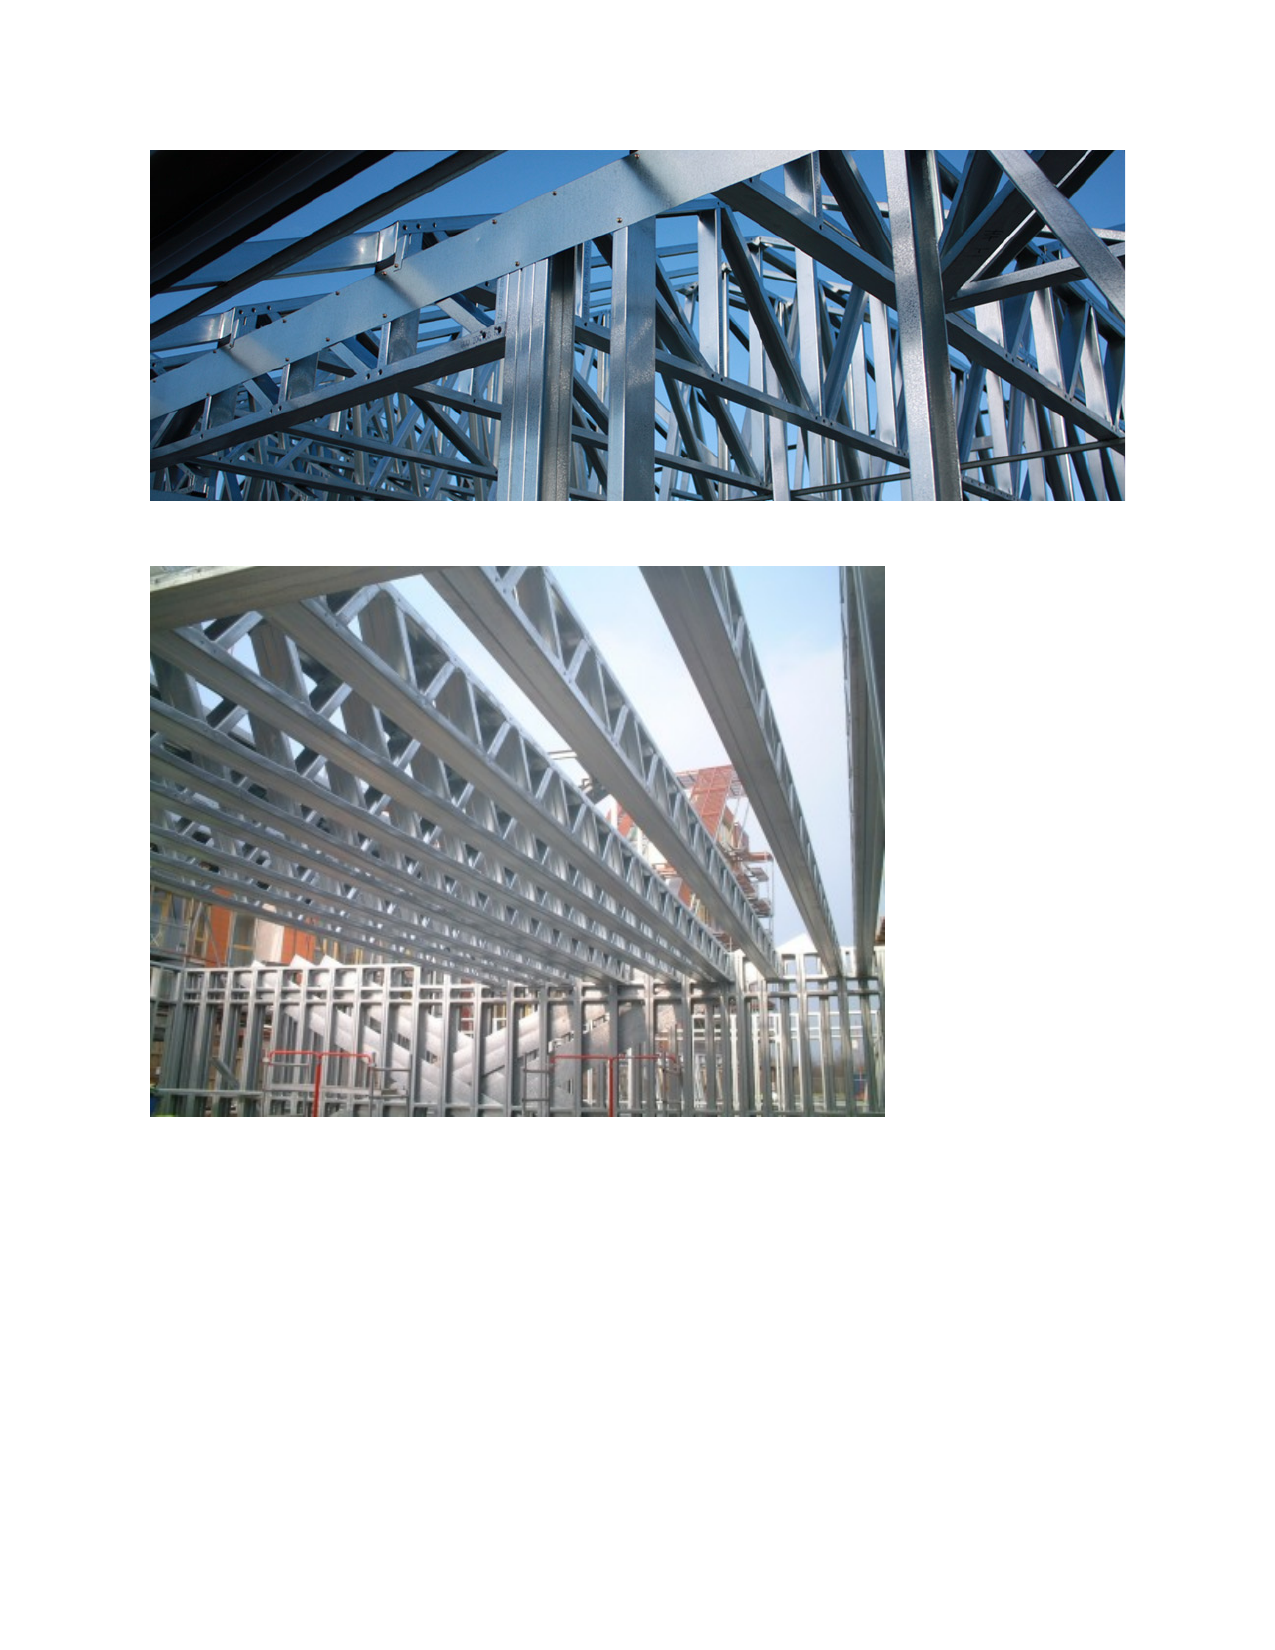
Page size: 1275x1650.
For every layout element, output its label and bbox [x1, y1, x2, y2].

picture [150, 566, 885, 1117]
picture [150, 150, 1125, 501]
